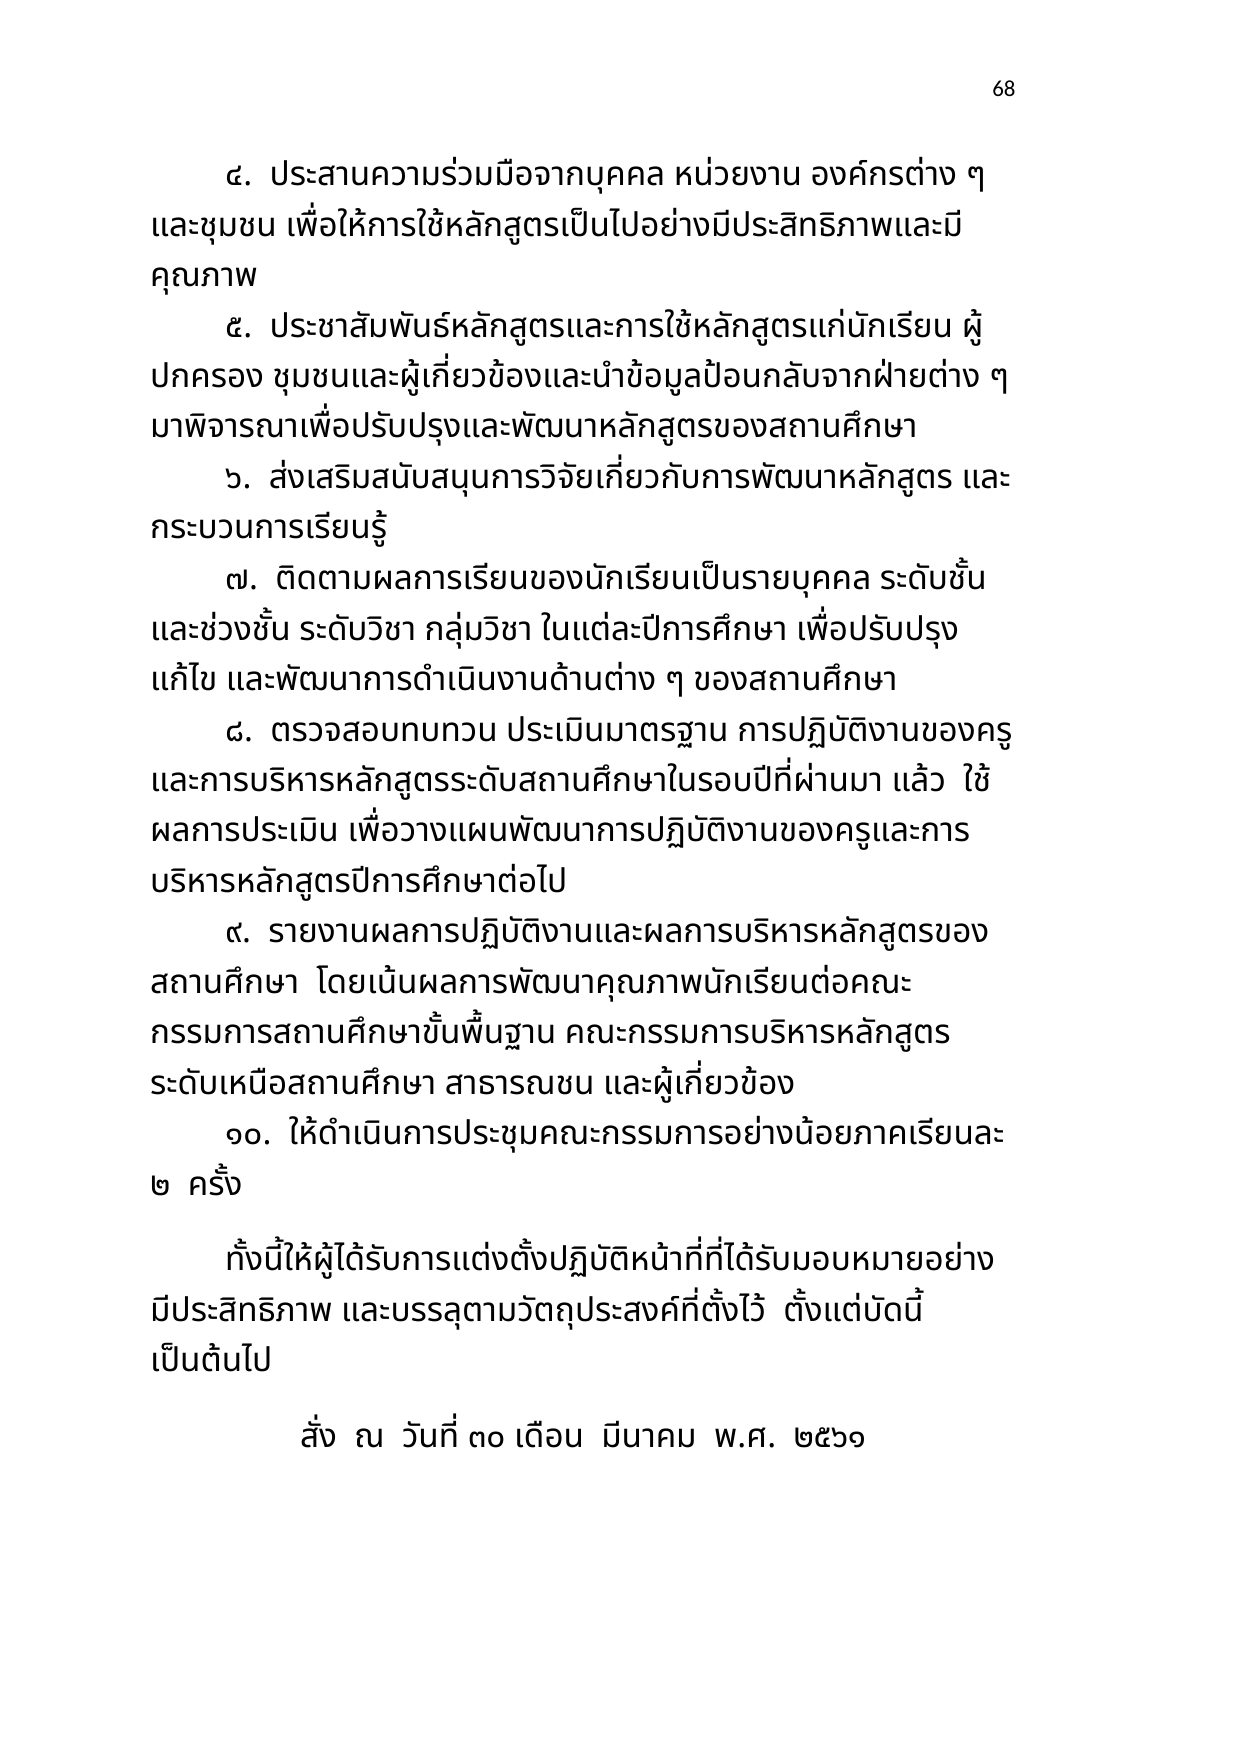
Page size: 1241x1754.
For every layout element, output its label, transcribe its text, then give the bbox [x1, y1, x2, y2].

text ๙. รายงานผลการปฏิบัติงานและผลการบริหารหลักสูตรของสถานศึกษา โดยเน้นผลการพัฒนาคุณภาพนักเรียนต่อคณะกรรมการสถานศึกษาขั้นพื้นฐาน คณะกรรมการบริหารหลักสูตรระดับเหนือสถานศึกษา สาธารณชน และผู้เกี่ยวข้อง [150, 907, 1015, 1109]
text สั่ง ณ วันที่ ๓๐ เดือน มีนาคม พ.ศ. ๒๕๖๑ [150, 1411, 1015, 1462]
text ทั้งนี้ให้ผู้ได้รับการแต่งตั้งปฏิบัติหน้าที่ที่ได้รับมอบหมายอย่างมีประสิทธิภาพ และบรรลุตามวัตถุประสงค์ที่ตั้งไว้ ตั้งแต่บัดนี้เป็นต้นไป [150, 1235, 1015, 1386]
text ๖. ส่งเสริมสนับสนุนการวิจัยเกี่ยวกับการพัฒนาหลักสูตร และกระบวนการเรียนรู้ [150, 453, 1015, 554]
text ๔. ประสานความร่วมมือจากบุคคล หน่วยงาน องค์กรต่าง ๆ และชุมชน เพื่อให้การใช้หลักสูตรเป็นไปอย่างมีประสิทธิภาพและมีคุณภาพ [150, 150, 1015, 301]
text ๘. ตรวจสอบทบทวน ประเมินมาตรฐาน การปฏิบัติงานของครู และการบริหารหลักสูตรระดับสถานศึกษาในรอบปีที่ผ่านมา แล้ว ใช้ผลการประเมิน เพื่อวางแผนพัฒนาการปฏิบัติงานของครูและการบริหารหลักสูตรปีการศึกษาต่อไป [150, 705, 1015, 907]
text ๕. ประชาสัมพันธ์หลักสูตรและการใช้หลักสูตรแก่นักเรียน ผู้ปกครอง ชุมชนและผู้เกี่ยวข้องและนำข้อมูลป้อนกลับจากฝ่ายต่าง ๆ มาพิจารณาเพื่อปรับปรุงและพัฒนาหลักสูตรของสถานศึกษา [150, 301, 1015, 453]
text ๗. ติดตามผลการเรียนของนักเรียนเป็นรายบุคคล ระดับชั้น และช่วงชั้น ระดับวิชา กลุ่มวิชา ในแต่ละปีการศึกษา เพื่อปรับปรุงแก้ไข และพัฒนาการดำเนินงานด้านต่าง ๆ ของสถานศึกษา [150, 554, 1015, 705]
text ๑๐. ให้ดำเนินการประชุมคณะกรรมการอย่างน้อยภาคเรียนละ ๒ ครั้ง [150, 1109, 1015, 1210]
